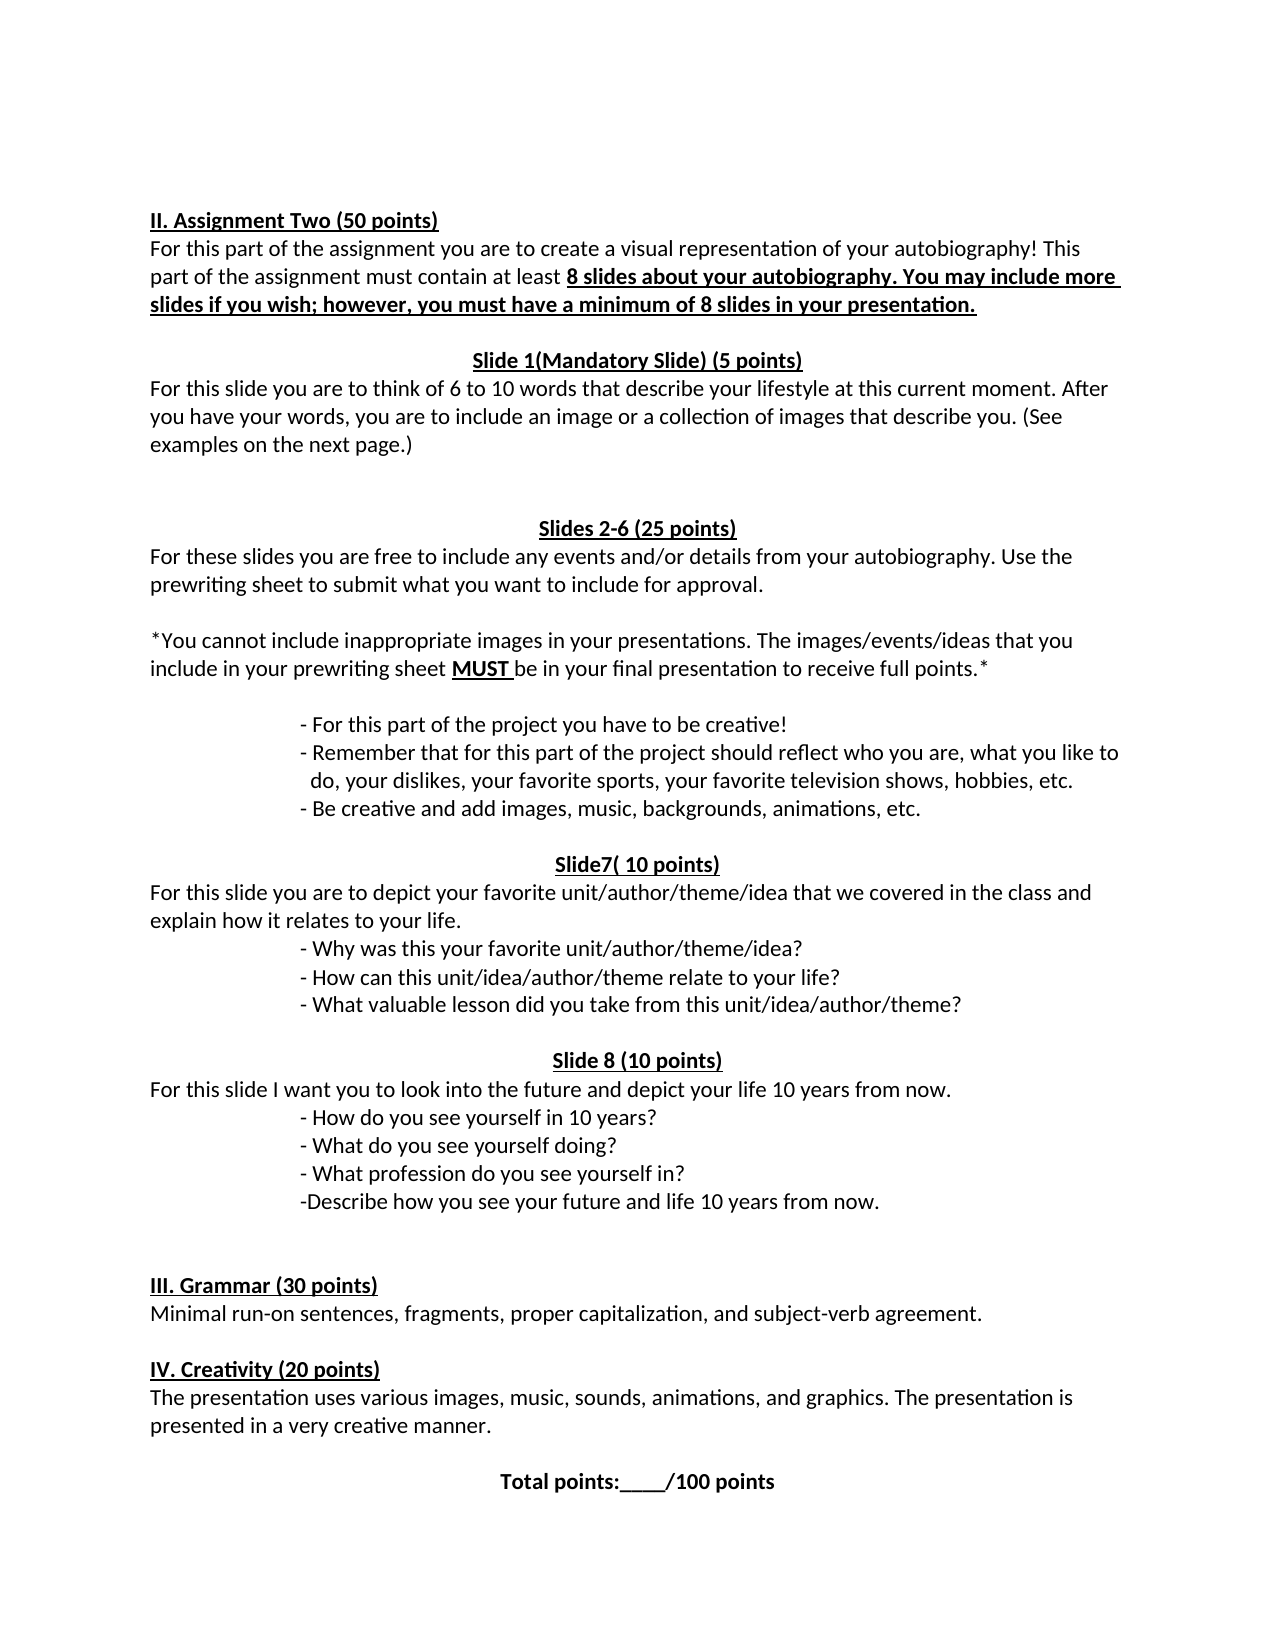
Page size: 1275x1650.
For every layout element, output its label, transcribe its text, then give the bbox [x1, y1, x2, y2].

text For this slide you are to depict your favorite unit/author/theme/idea that we covered in the class and explain how it relates to your life. [150, 878, 1125, 934]
text -Describe how you see your future and life 10 years from now. [150, 1187, 1125, 1215]
text - What do you see yourself doing? [150, 1131, 1125, 1159]
text Slide7( 10 points) [150, 851, 1125, 878]
text - Remember that for this part of the project should reflect who you are, what you like to do, your dislikes, your favorite sports, your favorite television shows, hobbies, etc. [150, 738, 1125, 794]
text - For this part of the project you have to be creative! [150, 710, 1125, 738]
text - Be creative and add images, music, backgrounds, animations, etc. [150, 794, 1125, 822]
text *You cannot include inappropriate images in your presentations. The images/events/ideas that you include in your prewriting sheet MUST be in your final presentation to receive full points.* [150, 626, 1125, 682]
text Slide 8 (10 points) [150, 1047, 1125, 1075]
text - Why was this your favorite unit/author/theme/idea? [150, 934, 1125, 963]
text Slides 2-6 (25 points) [150, 514, 1125, 542]
text For these slides you are free to include any events and/or details from your autobiography. Use the prewriting sheet to submit what you want to include for approval. [150, 542, 1125, 598]
text IV. Creativity (20 points) [150, 1355, 1125, 1383]
text For this slide I want you to look into the future and depict your life 10 years from now. [150, 1075, 1125, 1103]
text III. Grammar (30 points) [150, 1271, 1125, 1299]
text The presentation uses various images, music, sounds, animations, and graphics. The presentation is presented in a very creative manner. [150, 1383, 1125, 1439]
text II. Assignment Two (50 points) For this part of the assignment you are to create a visual representation of your autobiography! This part of the assignment must contain at least 8 slides about your autobiography. You may include more slides if you wish; however, you must have a minimum of 8 slides in your presentation. [150, 206, 1125, 318]
text Slide 1(Mandatory Slide) (5 points) [150, 346, 1125, 374]
text Total points:____/100 points [150, 1467, 1125, 1495]
text - What profession do you see yourself in? [150, 1159, 1125, 1187]
text - How do you see yourself in 10 years? [150, 1103, 1125, 1131]
text - How can this unit/idea/author/theme relate to your life? [150, 963, 1125, 991]
text - What valuable lesson did you take from this unit/idea/author/theme? [150, 991, 1125, 1019]
text Minimal run-on sentences, fragments, proper capitalization, and subject-verb agreement. [150, 1299, 1125, 1327]
text For this slide you are to think of 6 to 10 words that describe your lifestyle at this current moment. After you have your words, you are to include an image or a collection of images that describe you. (See examples on the next page.) [150, 374, 1125, 458]
